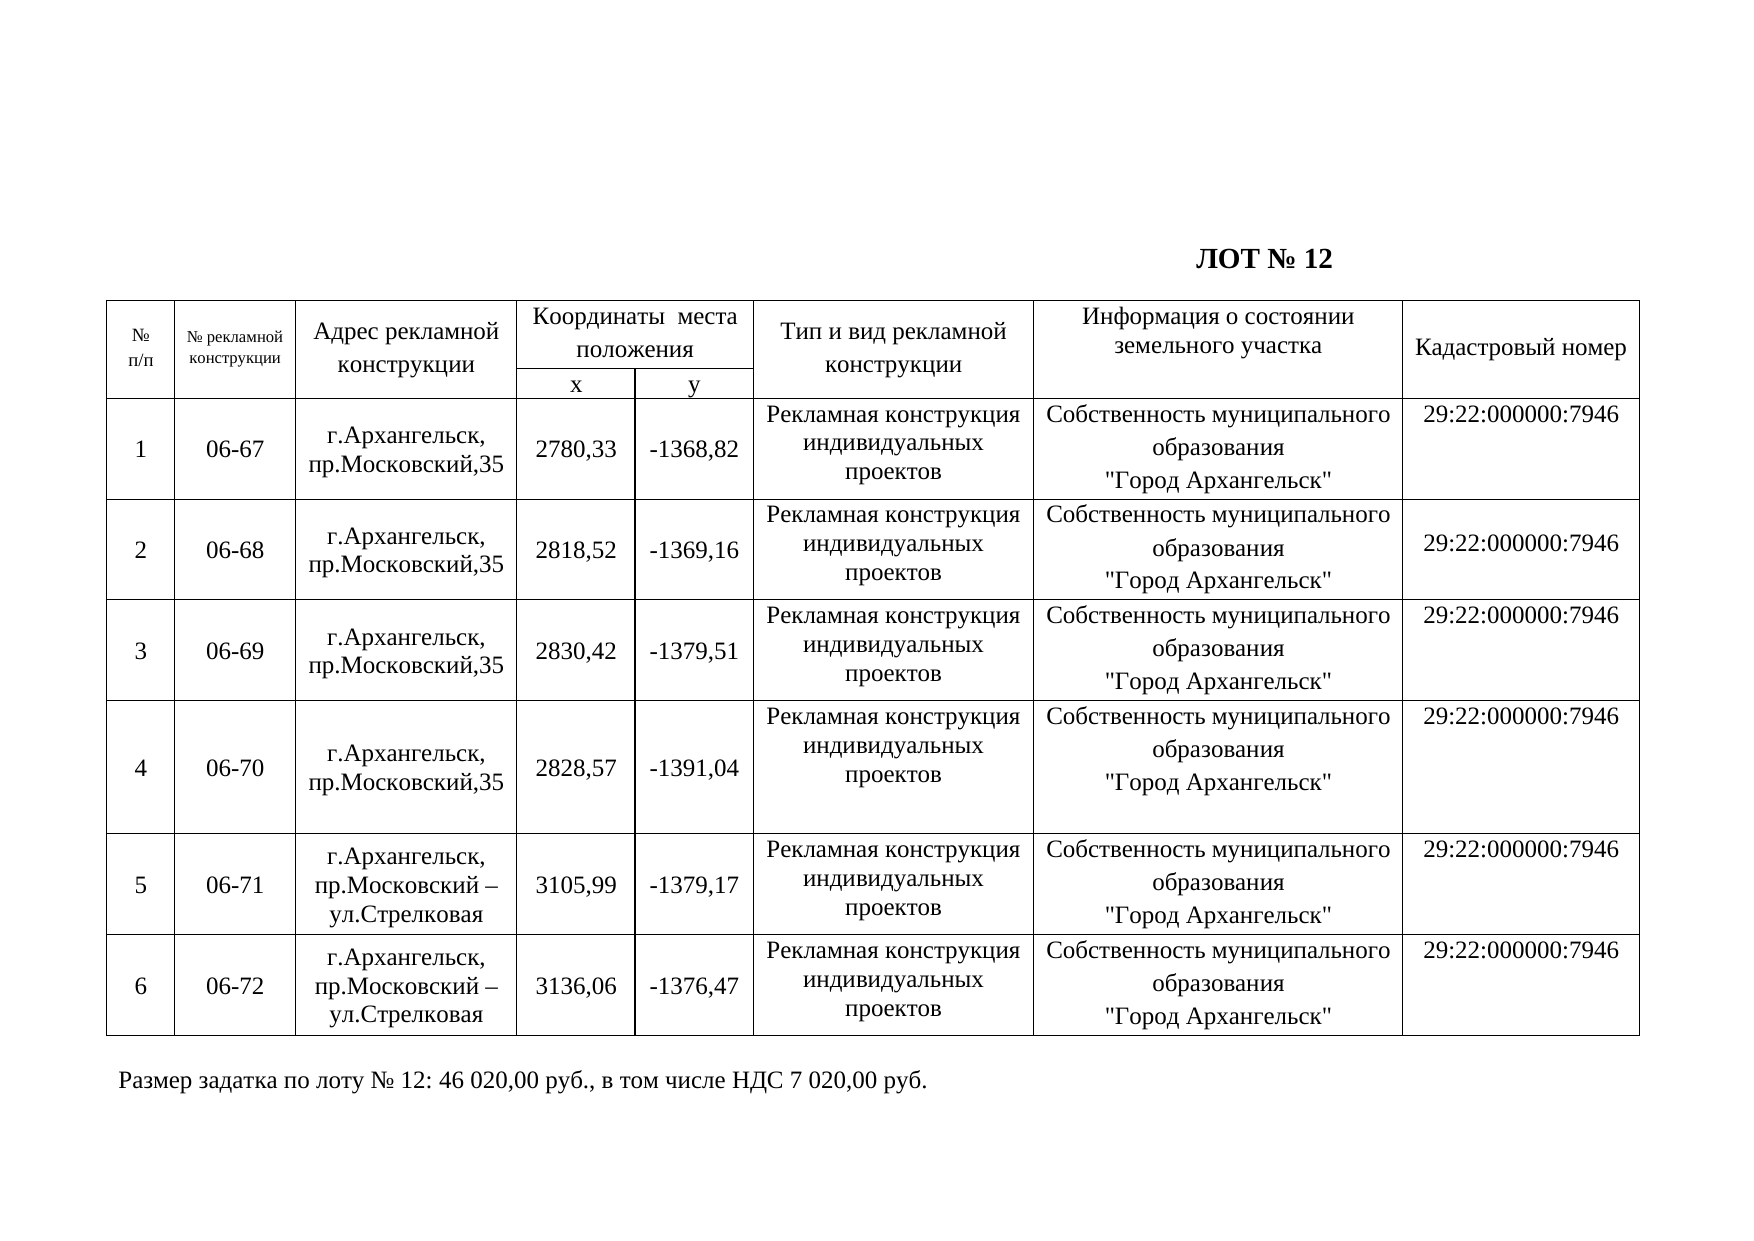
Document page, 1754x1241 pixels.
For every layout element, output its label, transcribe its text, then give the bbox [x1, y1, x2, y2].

table_cell 2780,33 [517, 399, 634, 498]
table_cell x [517, 369, 634, 398]
table_cell 2828,57 [517, 701, 634, 833]
table_cell 29:22:000000:7946 [1403, 399, 1639, 498]
table_cell г.Архангельск, пр.Московский,35 [296, 500, 516, 599]
table_cell Рекламная конструкция индивидуальных проектов [754, 834, 1033, 934]
table_cell г.Архангельск, пр.Московский,35 [296, 701, 516, 833]
table_cell 29:22:000000:7946 [1403, 500, 1639, 599]
table_cell г.Архангельск, пр.Московский,35 [296, 399, 516, 498]
table_cell -1368,82 [636, 399, 753, 498]
table_cell 29:22:000000:7946 [1403, 935, 1639, 1035]
table_cell 3105,99 [517, 834, 634, 934]
table_cell 2830,42 [517, 600, 634, 700]
table_cell y [636, 369, 753, 398]
text Размер задатка по лоту № 12: 46 020,00 руб., в том числе НДС 7 020,00 руб. [118, 1065, 1636, 1093]
table_cell Собственность муниципального образования "Город Архангельск" [1034, 834, 1402, 934]
table_cell г.Архангельск, пр.Московский,35 [296, 600, 516, 700]
table_header № рекламной конструкции [175, 301, 295, 398]
table_cell 06-71 [175, 834, 295, 934]
table_cell -1379,51 [636, 600, 753, 700]
table_cell 06-70 [175, 701, 295, 833]
table_cell 06-69 [175, 600, 295, 700]
table_cell Рекламная конструкция индивидуальных проектов [754, 500, 1033, 599]
table_cell Рекламная конструкция индивидуальных проектов [754, 935, 1033, 1035]
table_cell 06-72 [175, 935, 295, 1035]
table_cell 29:22:000000:7946 [1403, 701, 1639, 833]
table_cell Собственность муниципального образования "Город Архангельск" [1034, 500, 1402, 599]
table_cell 6 [107, 935, 174, 1035]
table_header Координаты места положения [517, 301, 753, 368]
table_cell Рекламная конструкция индивидуальных проектов [754, 399, 1033, 498]
table_cell г.Архангельск, пр.Московский – ул.Стрелковая [296, 935, 516, 1035]
table_header Кадастровый номер [1403, 301, 1639, 398]
table_cell 06-68 [175, 500, 295, 599]
table_cell -1369,16 [636, 500, 753, 599]
table_cell 4 [107, 701, 174, 833]
table_cell 29:22:000000:7946 [1403, 600, 1639, 700]
table_cell Собственность муниципального образования "Город Архангельск" [1034, 701, 1402, 833]
table_cell Собственность муниципального образования "Город Архангельск" [1034, 935, 1402, 1035]
table_cell 1 [107, 399, 174, 498]
table_cell 2818,52 [517, 500, 634, 599]
table_cell Собственность муниципального образования "Город Архангельск" [1034, 399, 1402, 498]
table_header Тип и вид рекламной конструкции [754, 301, 1033, 398]
table_cell 29:22:000000:7946 [1403, 834, 1639, 934]
text ЛОТ № 12 [1196, 242, 1636, 275]
table_cell -1391,04 [636, 701, 753, 833]
table_header Информация о состоянии земельного участка [1034, 301, 1402, 398]
table_cell 06-67 [175, 399, 295, 498]
table_cell -1376,47 [636, 935, 753, 1035]
table_cell 3 [107, 600, 174, 700]
table_cell 2 [107, 500, 174, 599]
table_cell 3136,06 [517, 935, 634, 1035]
table_header № п/п [107, 301, 174, 398]
table_cell Собственность муниципального образования "Город Архангельск" [1034, 600, 1402, 700]
table_cell Рекламная конструкция индивидуальных проектов [754, 600, 1033, 700]
table_cell 5 [107, 834, 174, 934]
table_cell Рекламная конструкция индивидуальных проектов [754, 701, 1033, 833]
table_header Адрес рекламной конструкции [296, 301, 516, 398]
table_cell -1379,17 [636, 834, 753, 934]
table_cell г.Архангельск, пр.Московский – ул.Стрелковая [296, 834, 516, 934]
